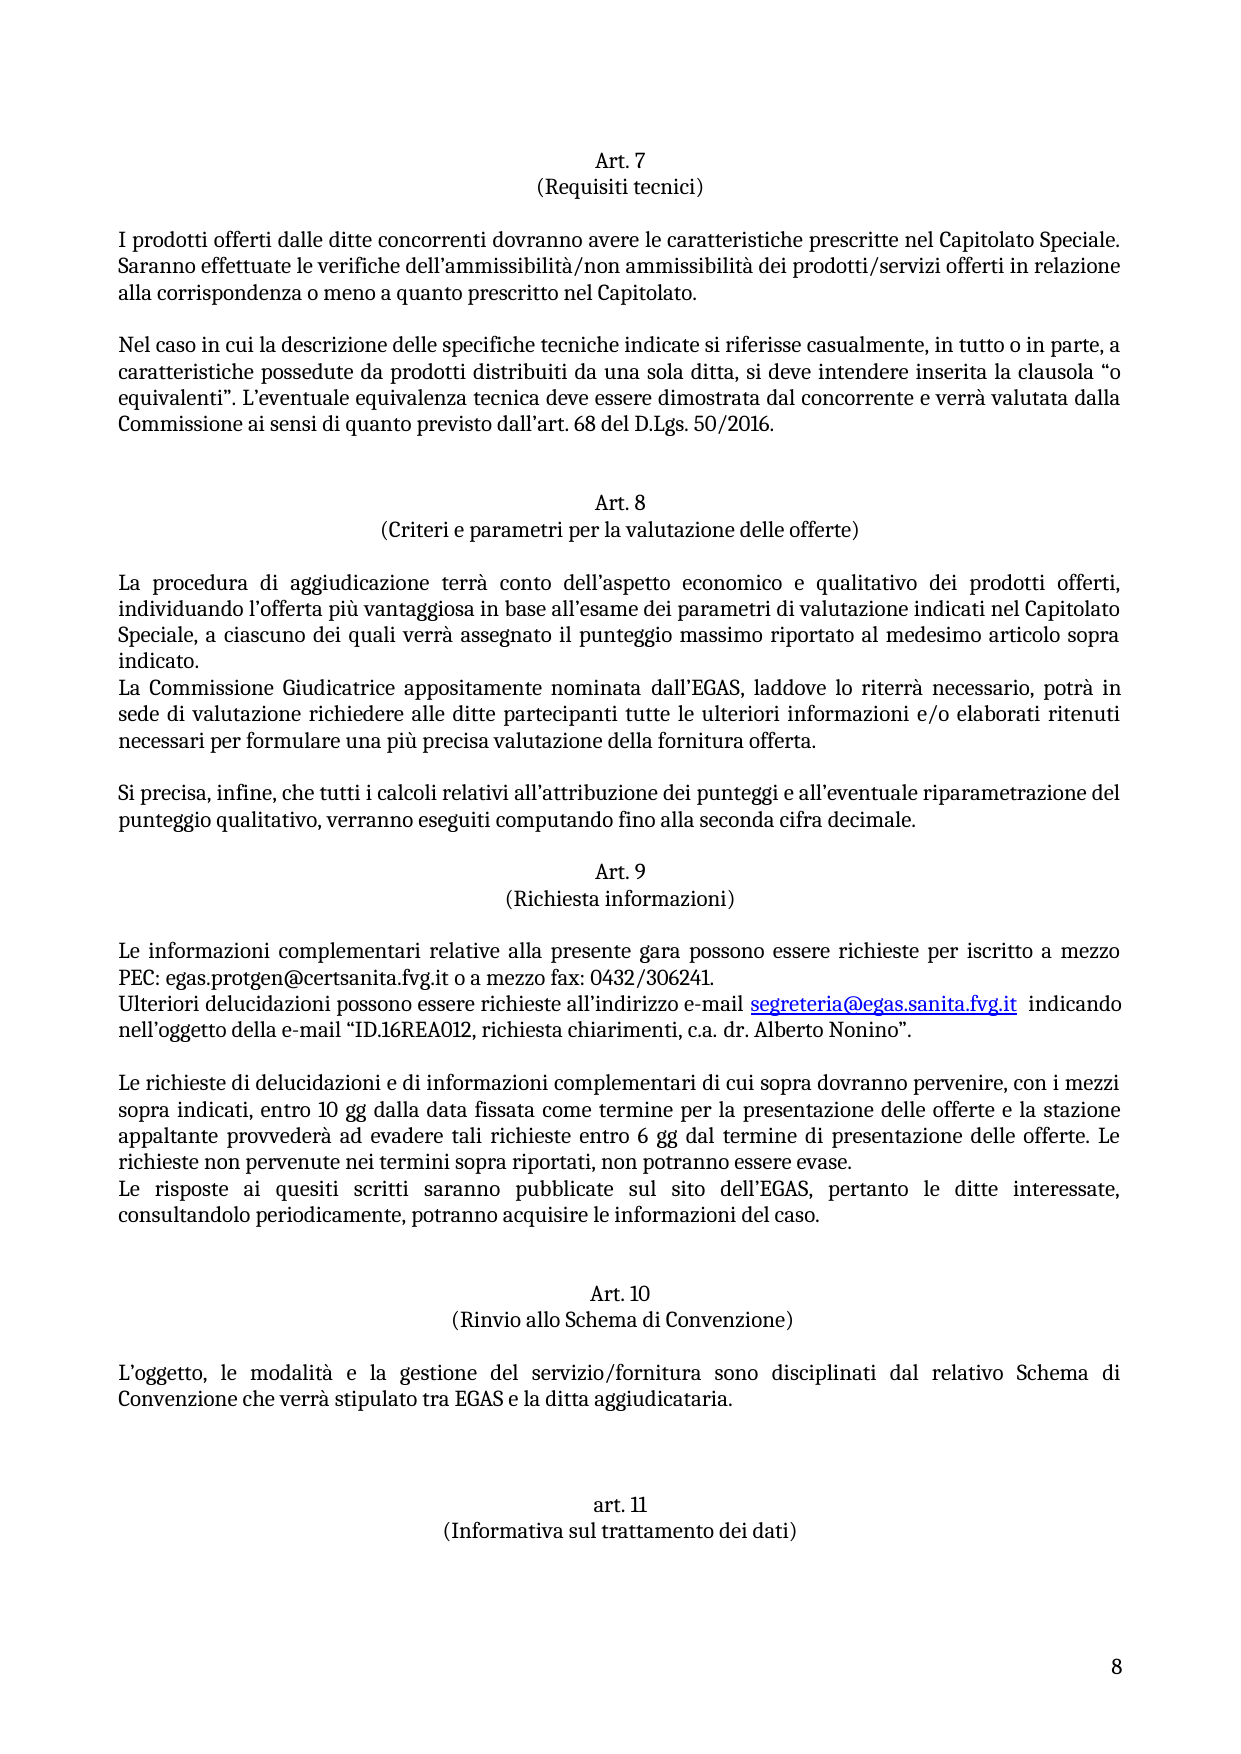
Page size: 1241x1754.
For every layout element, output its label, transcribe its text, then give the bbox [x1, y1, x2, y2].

text (Criteri e parametri per la valutazione delle offerte) [118, 517, 1122, 543]
text (Richiesta informazioni) [118, 886, 1122, 912]
text (Requisiti tecnici) [118, 174, 1122, 200]
text Art. 9 [118, 859, 1122, 886]
text Si precisa, infine, che tutti i calcoli relativi all’attribuzione dei punteggi e all’eventuale riparametrazione del punteggio qualitativo, verranno eseguiti computando fino alla seconda cifra decimale. [118, 780, 1122, 833]
text Le risposte ai quesiti scritti saranno pubblicate sul sito dell’EGAS, pertanto le ditte interessate, consultandolo periodicamente, potranno acquisire le informazioni del caso. [118, 1175, 1122, 1228]
text Le richieste di delucidazioni e di informazioni complementari di cui sopra dovranno pervenire, con i mezzi sopra indicati, entro 10 gg dalla data fissata come termine per la presentazione delle offerte e la stazione appaltante provvederà ad evadere tali richieste entro 6 gg dal termine di presentazione delle offerte. Le richieste non pervenute nei termini sopra riportati, non potranno essere evase. [118, 1070, 1122, 1175]
text La procedura di aggiudicazione terrà conto dell’aspetto economico e qualitativo dei prodotti offerti, individuando l’offerta più vantaggiosa in base all’esame dei parametri di valutazione indicati nel Capitolato Speciale, a ciascuno dei quali verrà assegnato il punteggio massimo riportato al medesimo articolo sopra indicato. [118, 569, 1122, 675]
text Art. 8 [118, 490, 1122, 517]
text Art. 7 [118, 148, 1122, 174]
text I prodotti offerti dalle ditte concorrenti dovranno avere le caratteristiche prescritte nel Capitolato Speciale. Saranno effettuate le verifiche dell’ammissibilità/non ammissibilità dei prodotti/servizi offerti in relazione alla corrispondenza o meno a quanto prescritto nel Capitolato. [118, 227, 1122, 306]
text Ulteriori delucidazioni possono essere richieste all’indirizzo e-mail segreteria@egas.sanita.fvg.it indicando nell’oggetto della e-mail “ID.16REA012, richiesta chiarimenti, c.a. dr. Alberto Nonino”. [118, 991, 1122, 1044]
text (Rinvio allo Schema di Convenzione) [118, 1307, 1122, 1333]
text (Informativa sul trattamento dei dati) [118, 1518, 1122, 1544]
text Art. 10 [118, 1281, 1122, 1307]
text Nel caso in cui la descrizione delle specifiche tecniche indicate si riferisse casualmente, in tutto o in parte, a caratteristiche possedute da prodotti distribuiti da una sola ditta, si deve intendere inserita la clausola “o equivalenti”. L’eventuale equivalenza tecnica deve essere dimostrata dal concorrente e verrà valutata dalla Commissione ai sensi di quanto previsto dall’art. 68 del D.Lgs. 50/2016. [118, 332, 1122, 437]
text La Commissione Giudicatrice appositamente nominata dall’EGAS, laddove lo riterrà necessario, potrà in sede di valutazione richiedere alle ditte partecipanti tutte le ulteriori informazioni e/o elaborati ritenuti necessari per formulare una più precisa valutazione della fornitura offerta. [118, 675, 1122, 754]
text art. 11 [118, 1492, 1122, 1518]
text Le informazioni complementari relative alla presente gara possono essere richieste per iscritto a mezzo PEC: egas.protgen@certsanita.fvg.it o a mezzo fax: 0432/306241. [118, 938, 1122, 991]
text L’oggetto, le modalità e la gestione del servizio/fornitura sono disciplinati dal relativo Schema di Convenzione che verrà stipulato tra EGAS e la ditta aggiudicataria. [118, 1360, 1122, 1413]
